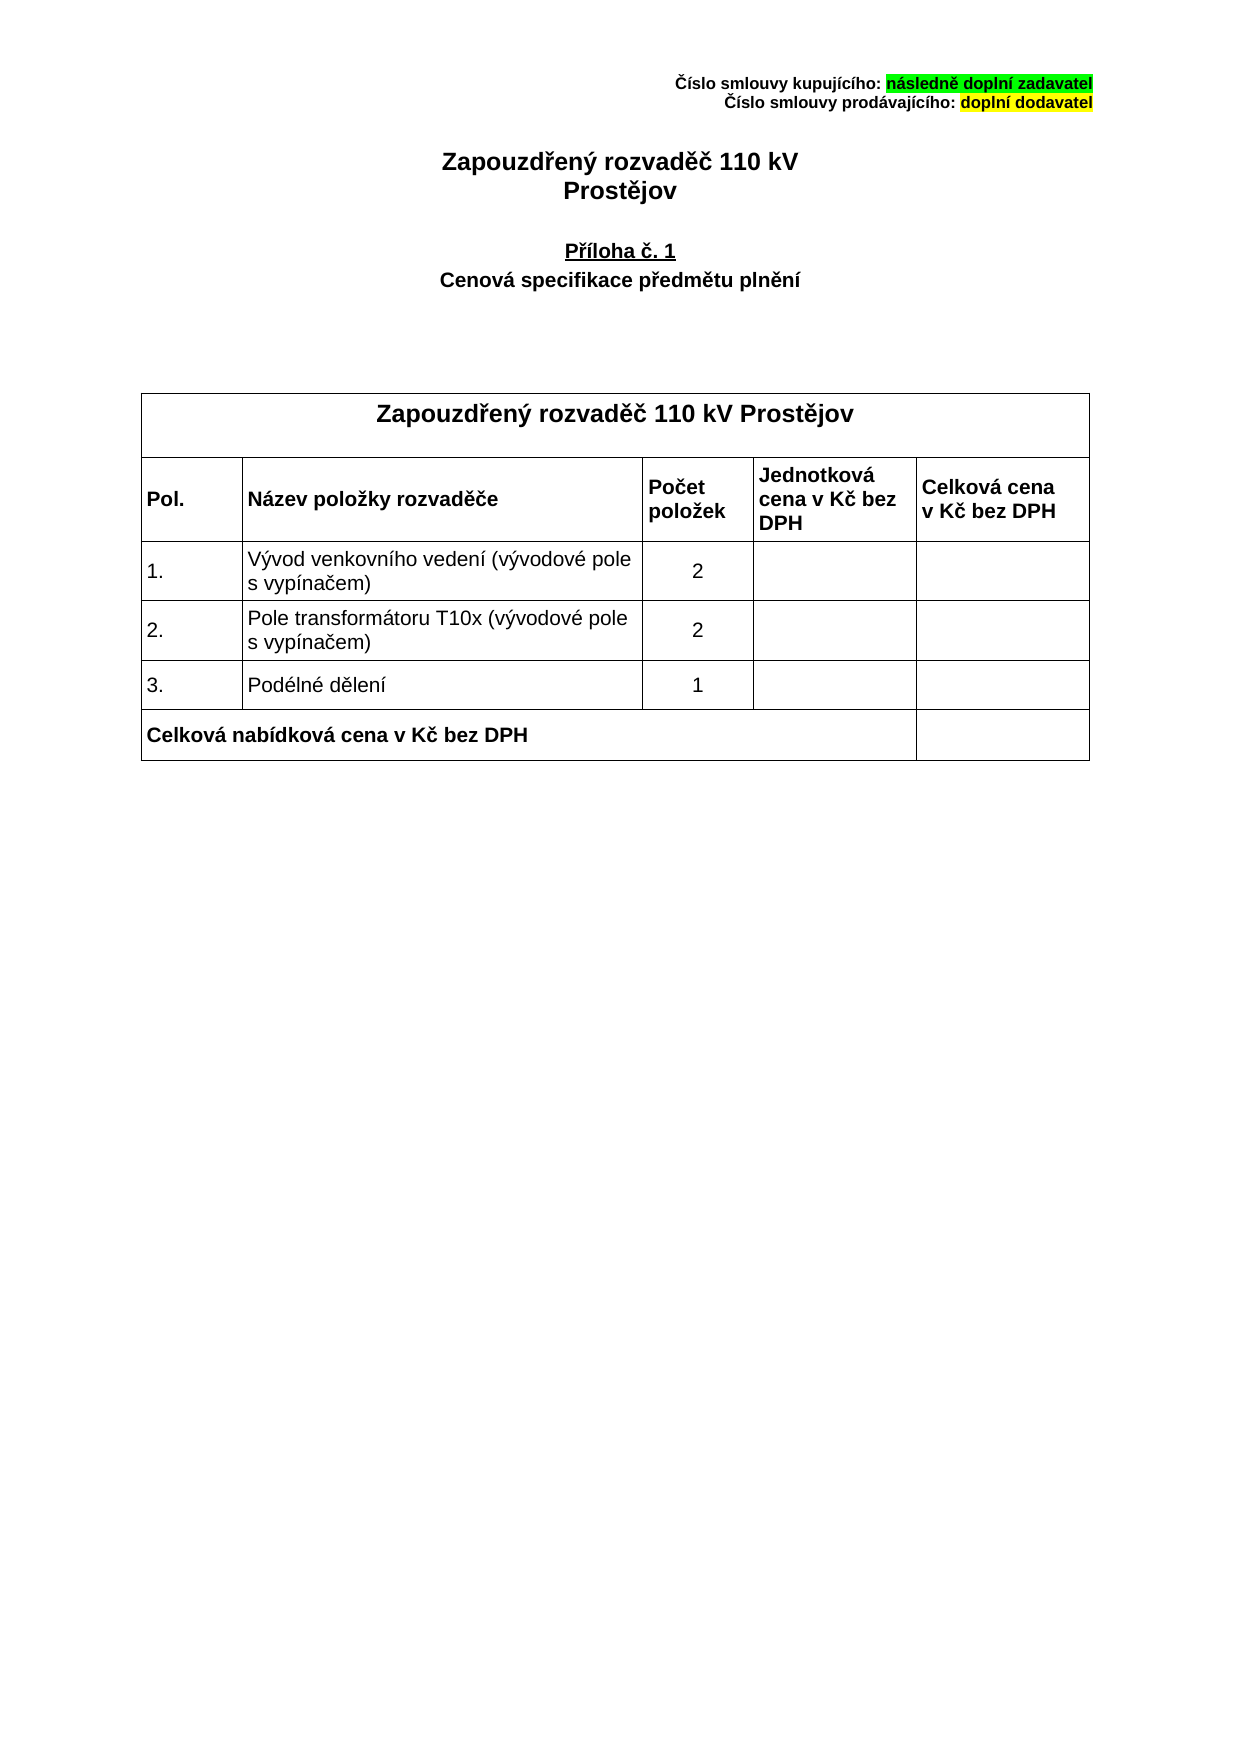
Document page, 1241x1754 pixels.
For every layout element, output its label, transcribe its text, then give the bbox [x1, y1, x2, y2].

table_cell Počet položek [643, 458, 753, 541]
table_cell Celková cena v Kč bez DPH [917, 458, 1089, 541]
table_cell [917, 661, 1089, 709]
table_cell Jednotková cena v Kč bez DPH [754, 458, 916, 541]
table_cell 2. [142, 601, 242, 660]
table_cell 2 [643, 542, 753, 600]
table_cell [754, 601, 916, 660]
table_cell [917, 542, 1089, 600]
table_cell [754, 661, 916, 709]
table_cell [917, 601, 1089, 660]
table_cell Vývod venkovního vedení (vývodové pole s vypínačem) [243, 542, 642, 600]
table_cell 1 [643, 661, 753, 709]
table_cell 1. [142, 542, 242, 600]
table_cell Název položky rozvaděče [243, 458, 642, 541]
table_cell Podélné dělení [243, 661, 642, 709]
table_cell Pol. [142, 458, 242, 541]
table_cell [754, 542, 916, 600]
table_header Zapouzdřený rozvaděč 110 kV Prostějov [142, 394, 1089, 457]
table_cell Celková nabídková cena v Kč bez DPH [142, 710, 916, 760]
table_cell 3. [142, 661, 242, 709]
table_cell Pole transformátoru T10x (vývodové pole s vypínačem) [243, 601, 642, 660]
table_cell [917, 710, 1089, 760]
table_cell 2 [643, 601, 753, 660]
